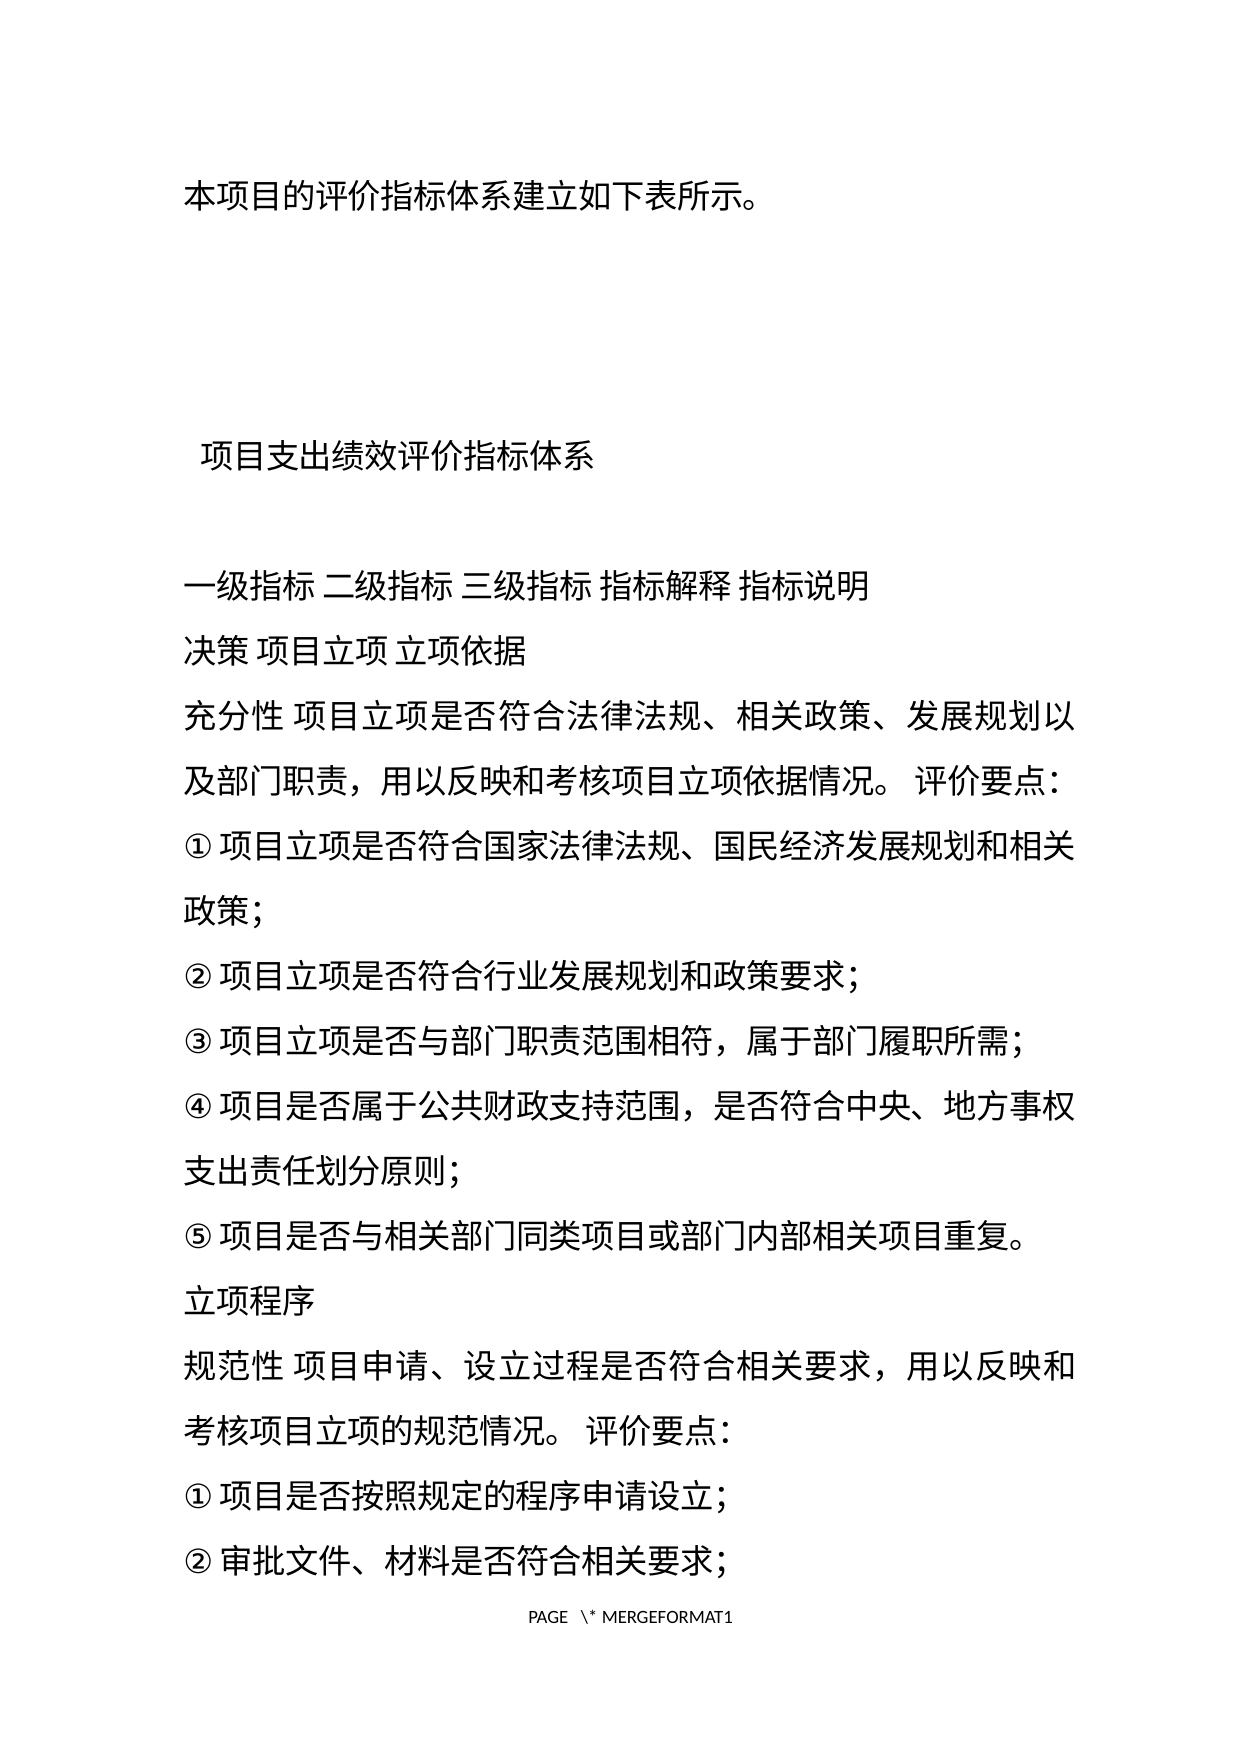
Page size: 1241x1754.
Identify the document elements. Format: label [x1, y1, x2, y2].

text [183, 487, 1078, 1592]
